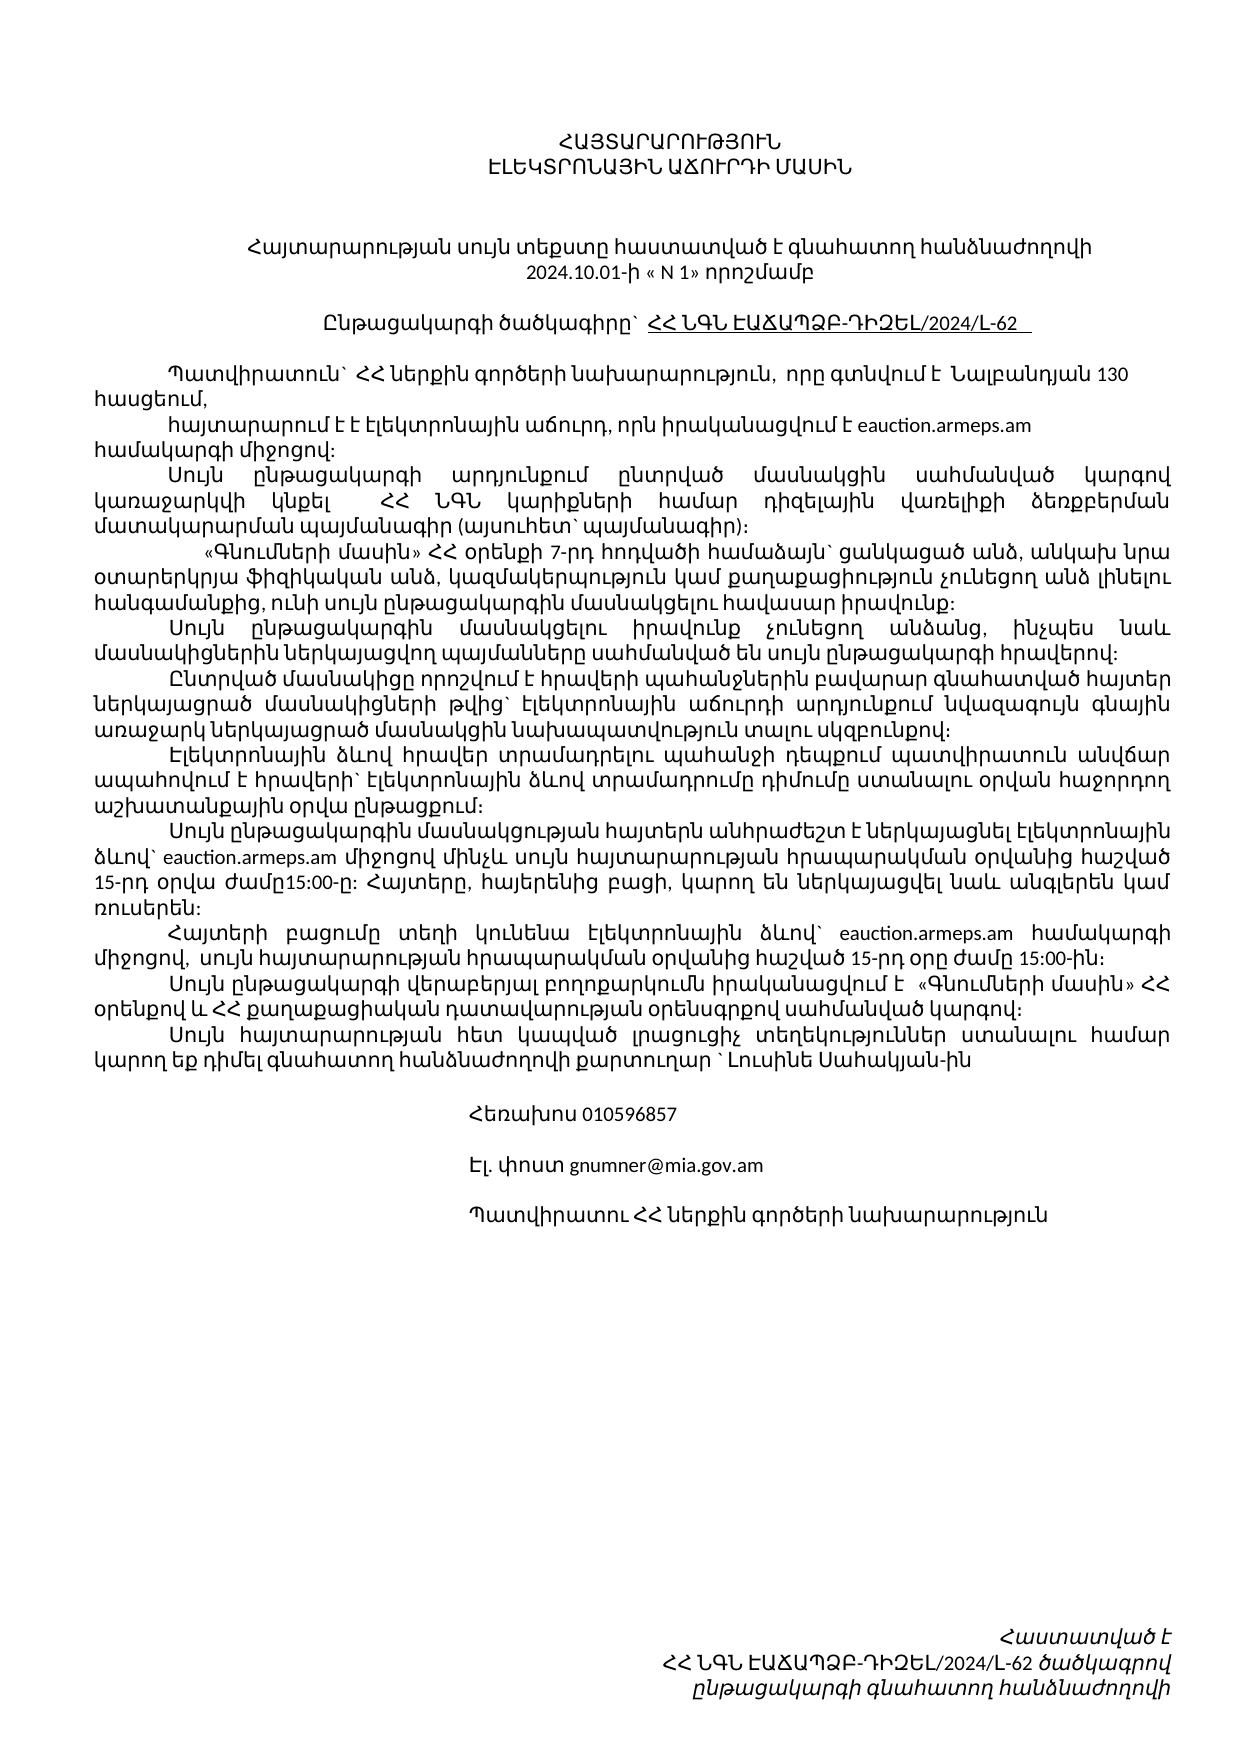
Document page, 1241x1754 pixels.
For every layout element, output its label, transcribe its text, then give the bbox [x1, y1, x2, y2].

text Հայտարարության սույն տեքստը հաստատված է գնահատող հանձնաժողովի [94, 234, 1171, 259]
text Պատվիրատուն` ՀՀ ներքին գործերի նախարարություն, որը գտնվում է Նալբանդյան 130 հասցեում, [94, 361, 1171, 412]
text Հեռախոս 010596857 [94, 1101, 1171, 1126]
text Պատվիրատու ՀՀ ներքին գործերի նախարարություն [94, 1203, 1171, 1228]
text Ընթացակարգի ծածկագիրը` ՀՀ ՆԳՆ ԷԱՃԱՊՁԲ-ԴԻԶԵԼ/2024/Լ-62 [94, 310, 1171, 336]
text Սույն ընթացակարգի վերաբերյալ բողոքարկումն իրականացվում է «Գնումների մասին» ՀՀ օրենքով և ՀՀ քաղաքացիական դատավարության օրենսգրքով սահմանված կարգով։ [94, 971, 1171, 1022]
text Էլեկտրոնային ձևով հրավեր տրամադրելու պահանջի դեպքում պատվիրատուն անվճար ապահովում է հրավերի` էլեկտրոնային ձևով տրամադրումը դիմումը ստանալու օրվան հաջորդող աշխատանքային օրվա ընթացքում։ [94, 742, 1171, 818]
text ՀԱՅՏԱՐԱՐՈՒԹՅՈՒՆ [94, 129, 1171, 154]
text ՀՀ ՆԳՆ ԷԱՃԱՊՁԲ-ԴԻԶԵԼ/2024/Լ-62 ծածկագրով [94, 1650, 1171, 1675]
text ԷԼԵԿՏՐՈՆԱՅԻՆ ԱՃՈՒՐԴԻ ՄԱՍԻՆ [94, 154, 1171, 180]
text հայտարարում է է էլեկտրոնային աճուրդ, որն իրականացվում է eauction.armeps.am համակարգի միջոցով: [94, 412, 1171, 463]
text ընթացակարգի գնահատող հանձնաժողովի [94, 1675, 1171, 1701]
text Էլ. փոստ gnumner@mia.gov.am [94, 1152, 1171, 1177]
text 2024.10.01 -ի « N 1» որոշմամբ [94, 259, 1171, 285]
text Սույն ընթացակարգին մասնակցելու իրավունք չունեցող անձանց, ինչպես նաև մասնակիցներին ներկայացվող պայմանները սահմանված են սույն ընթացակարգի հրավերով: [94, 615, 1171, 666]
text Հաստատված է [94, 1624, 1171, 1650]
text Ընտրված մասնակիցը որոշվում է հրավերի պահանջներին բավարար գնահատված հայտեր ներկայացրած մասնակիցների թվից` էլեկտրոնային աճուրդի արդյունքում նվազագույն գնային առաջարկ ներկայացրած մասնակցին նախապատվություն տալու սկզբունքով։ [94, 666, 1171, 742]
text Սույն ընթացակարգին մասնակցության հայտերն անհրաժեշտ է ներկայացնել էլեկտրոնային ձևով` eauction.armeps.am միջոցով մինչև սույն հայտարարության հրապարակման օրվանից հաշված 15-րդ օրվա ժամը15:00-ը: Հայտերը, հայերենից բացի, կարող են ներկայացվել նաև անգլերեն կամ ռուսերեն: [94, 818, 1171, 920]
text «Գնումների մասին» ՀՀ օրենքի 7-րդ հոդվածի համաձայն` ցանկացած անձ, անկախ նրա օտարերկրյա ֆիզիկական անձ, կազմակերպություն կամ քաղաքացիություն չունեցող անձ լինելու հանգամանքից, ունի սույն ընթացակարգին մասնակցելու հավասար իրավունք: [94, 539, 1171, 615]
text Սույն ընթացակարգի արդյունքում ընտրված մասնակցին սահմանված կարգով կառաջարկվի կնքել ՀՀ ՆԳՆ կարիքների համար դիզելային վառելիքի ձեռքբերման մատակարարման պայմանագիր (այսուհետ` պայմանագիր)։ [94, 463, 1171, 539]
text Սույն հայտարարության հետ կապված լրացուցիչ տեղեկություններ ստանալու համար կարող եք դիմել գնահատող հանձնաժողովի քարտուղար ` Լուսինե Սահակյան-ին [94, 1022, 1171, 1073]
text Հայտերի բացումը տեղի կունենա էլեկտրոնային ձևով` eauction.armeps.am համակարգի միջոցով, սույն հայտարարության հրապարակման օրվանից հաշված 15-րդ օրը ժամը 15:00-ին։ [94, 920, 1171, 971]
